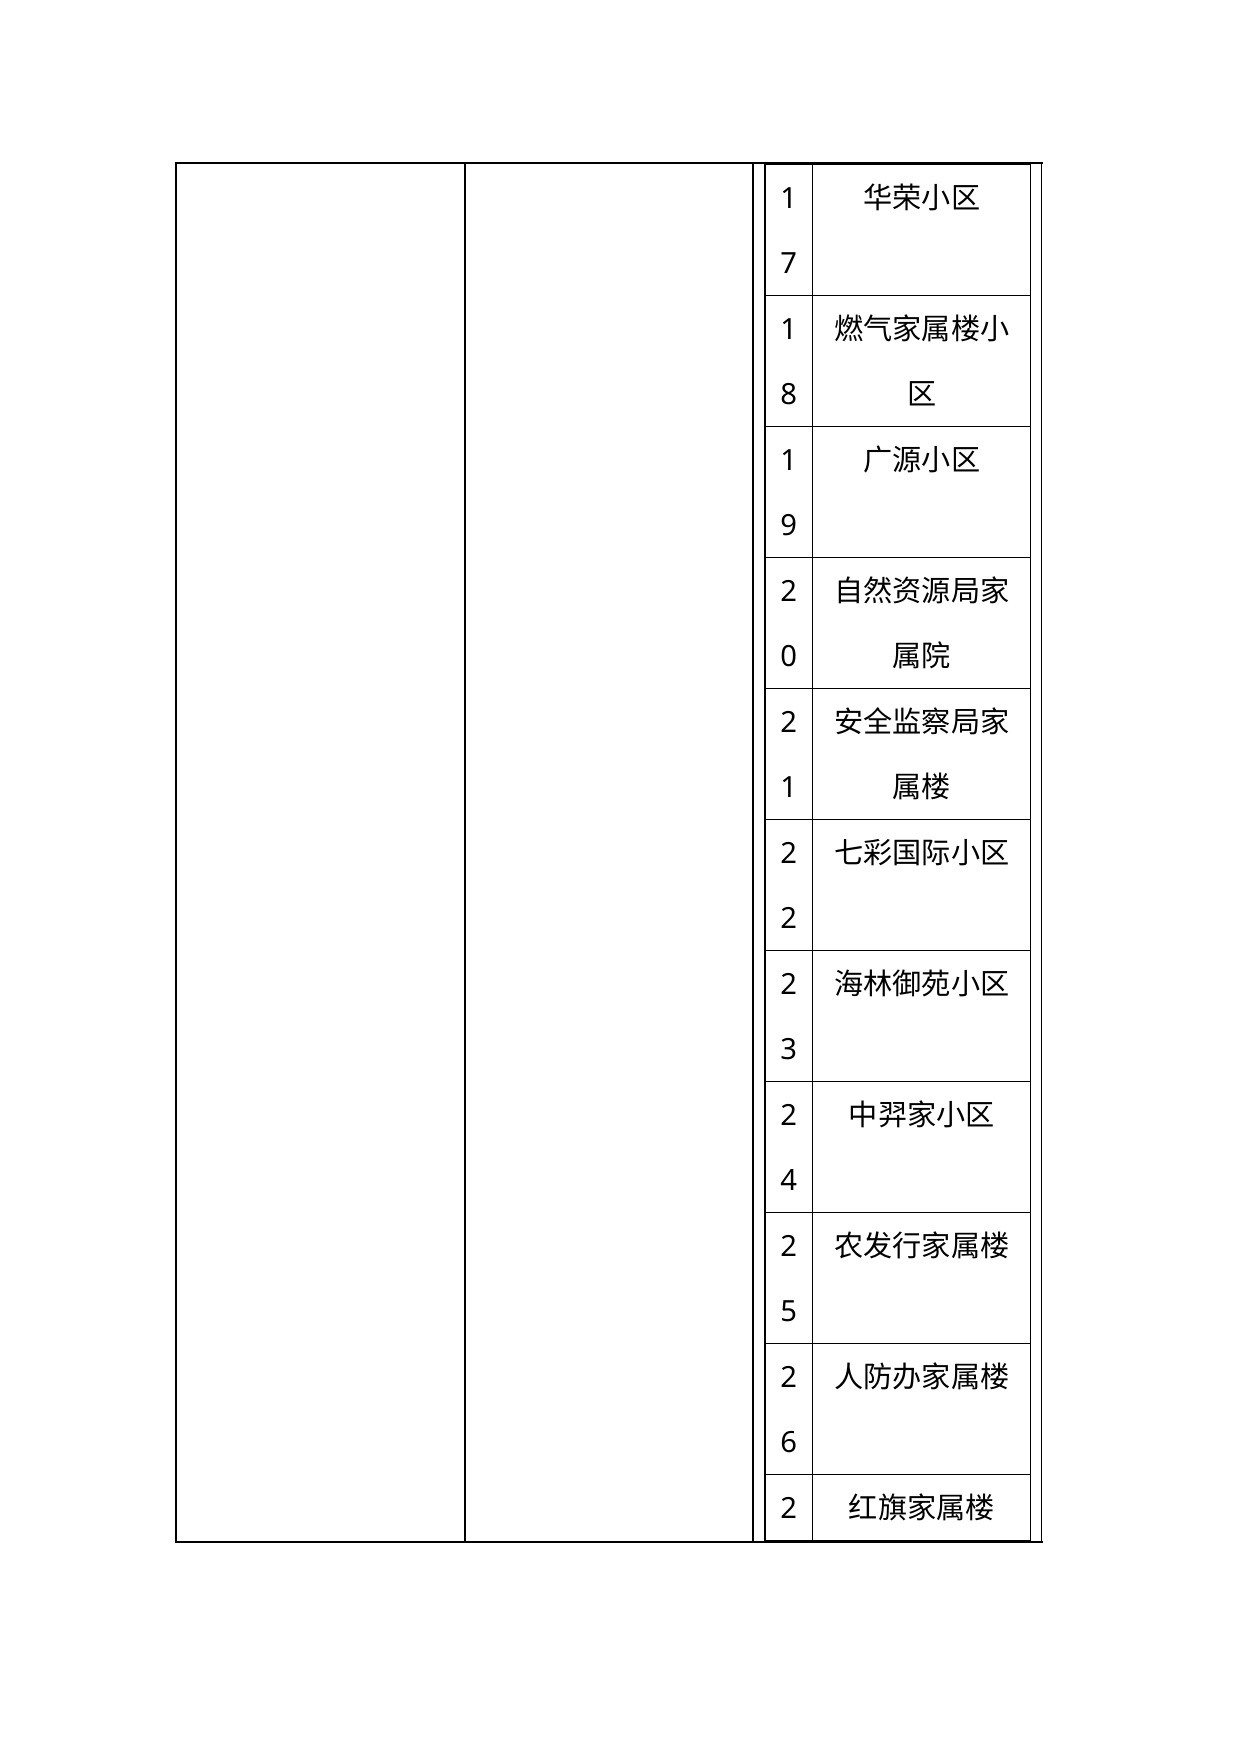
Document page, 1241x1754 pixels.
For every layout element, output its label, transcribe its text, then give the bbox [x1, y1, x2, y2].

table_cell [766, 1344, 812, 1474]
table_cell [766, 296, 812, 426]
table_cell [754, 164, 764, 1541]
table_cell 1 [466, 164, 752, 1541]
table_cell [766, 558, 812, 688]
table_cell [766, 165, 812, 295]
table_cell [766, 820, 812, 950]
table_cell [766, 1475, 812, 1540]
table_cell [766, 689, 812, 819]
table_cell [813, 165, 1030, 295]
table_cell ★ [177, 164, 464, 1541]
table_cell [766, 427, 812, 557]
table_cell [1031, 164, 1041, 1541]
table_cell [813, 1344, 1030, 1474]
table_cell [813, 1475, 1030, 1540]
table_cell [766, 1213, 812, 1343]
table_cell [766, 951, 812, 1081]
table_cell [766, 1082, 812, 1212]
